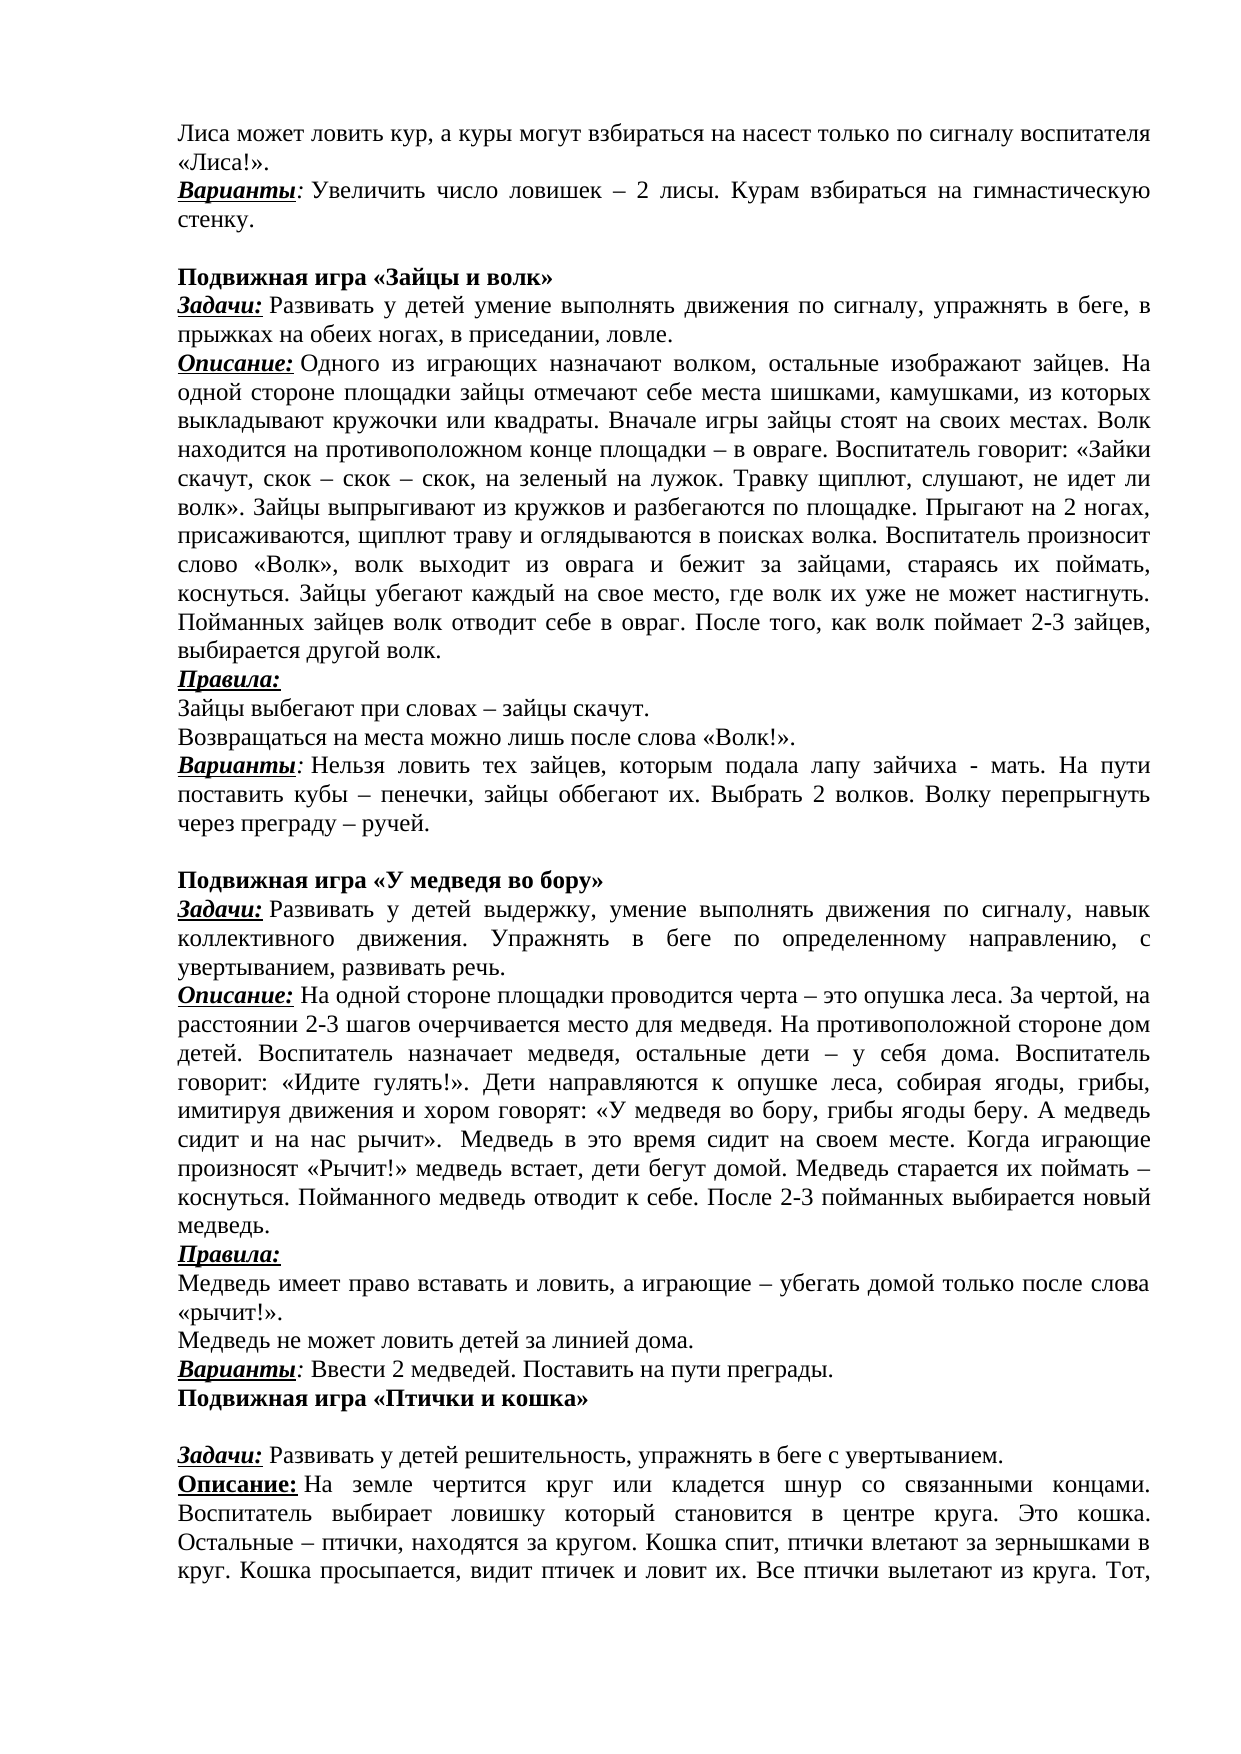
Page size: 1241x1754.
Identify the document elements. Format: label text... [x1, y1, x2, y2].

text Варианты: Нельзя ловить тех зайцев, которым подала лапу зайчиха - мать. На пути поставить кубы – пенечки, зайцы оббегают их. Выбрать 2 волков. Волку перепрыгнуть через преграду – ручей. [177, 751, 1152, 837]
text Подвижная игра «Зайцы и волк» [177, 262, 1152, 291]
text Лиса может ловить кур, а куры могут взбираться на насест только по сигналу воспитателя «Лиса!». [177, 118, 1152, 176]
text Описание: Одного из играющих назначают волком, остальные изображают зайцев. На одной стороне площадки зайцы отмечают себе места шишками, камушками, из которых выкладывают кружочки или квадраты. Вначале игры зайцы стоят на своих местах. Волк находится на противоположном конце площадки – в овраге. Воспитатель говорит: «Зайки скачут, скок – скок – скок, на зеленый на лужок. Травку щиплют, слушают, не идет ли волк». Зайцы выпрыгивают из кружков и разбегаются по площадке. Прыгают на 2 ногах, присаживаются, щиплют траву и оглядываются в поисках волка. Воспитатель произносит слово «Волк», волк выходит из оврага и бежит за зайцами, стараясь их поймать, коснуться. Зайцы убегают каждый на свое место, где волк их уже не может настигнуть. Пойманных зайцев волк отводит себе в овраг. После того, как волк поймает 2-3 зайцев, выбирается другой волк. [177, 348, 1152, 664]
text Варианты: Увеличить число ловишек – 2 лисы. Курам взбираться на гимнастическую стенку. [177, 176, 1152, 233]
text Задачи: Развивать у детей умение выполнять движения по сигналу, упражнять в беге, в прыжках на обеих ногах, в приседании, ловле. [177, 291, 1152, 348]
text Возвращаться на места можно лишь после слова «Волк!». [177, 722, 1152, 751]
text Медведь имеет право вставать и ловить, а играющие – убегать домой только после слова «рычит!». [177, 1268, 1152, 1326]
text Медведь не может ловить детей за линией дома. [177, 1326, 1152, 1354]
text Задачи: Развивать у детей выдержку, умение выполнять движения по сигналу, навык коллективного движения. Упражнять в беге по определенному направлению, с увертыванием, развивать речь. [177, 894, 1152, 981]
text Правила: [177, 664, 1152, 693]
text Правила: [177, 1239, 1152, 1268]
text Подвижная игра «Птички и кошка» [177, 1383, 1152, 1412]
text Задачи: Развивать у детей решительность, упражнять в беге с увертыванием. [177, 1441, 1152, 1469]
text Зайцы выбегают при словах – зайцы скачут. [177, 693, 1152, 722]
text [177, 1469, 1152, 1584]
text Подвижная игра «У медведя во бору» [177, 866, 1152, 894]
text Описание: На одной стороне площадки проводится черта – это опушка леса. За чертой, на расстоянии 2-3 шагов очерчивается место для медведя. На противоположной стороне дом детей. Воспитатель назначает медведя, остальные дети – у себя дома. Воспитатель говорит: «Идите гулять!». Дети направляются к опушке леса, собирая ягоды, грибы, имитируя движения и хором говорят: «У медведя во бору, грибы ягоды беру. А медведь сидит и на нас рычит». Медведь в это время сидит на своем месте. Когда играющие произносят «Рычит!» медведь встает, дети бегут домой. Медведь старается их поймать – коснуться. Пойманного медведь отводит к себе. После 2-3 пойманных выбирается новый медведь. [177, 981, 1152, 1239]
text Варианты: Ввести 2 медведей. Поставить на пути преграды. [177, 1354, 1152, 1383]
